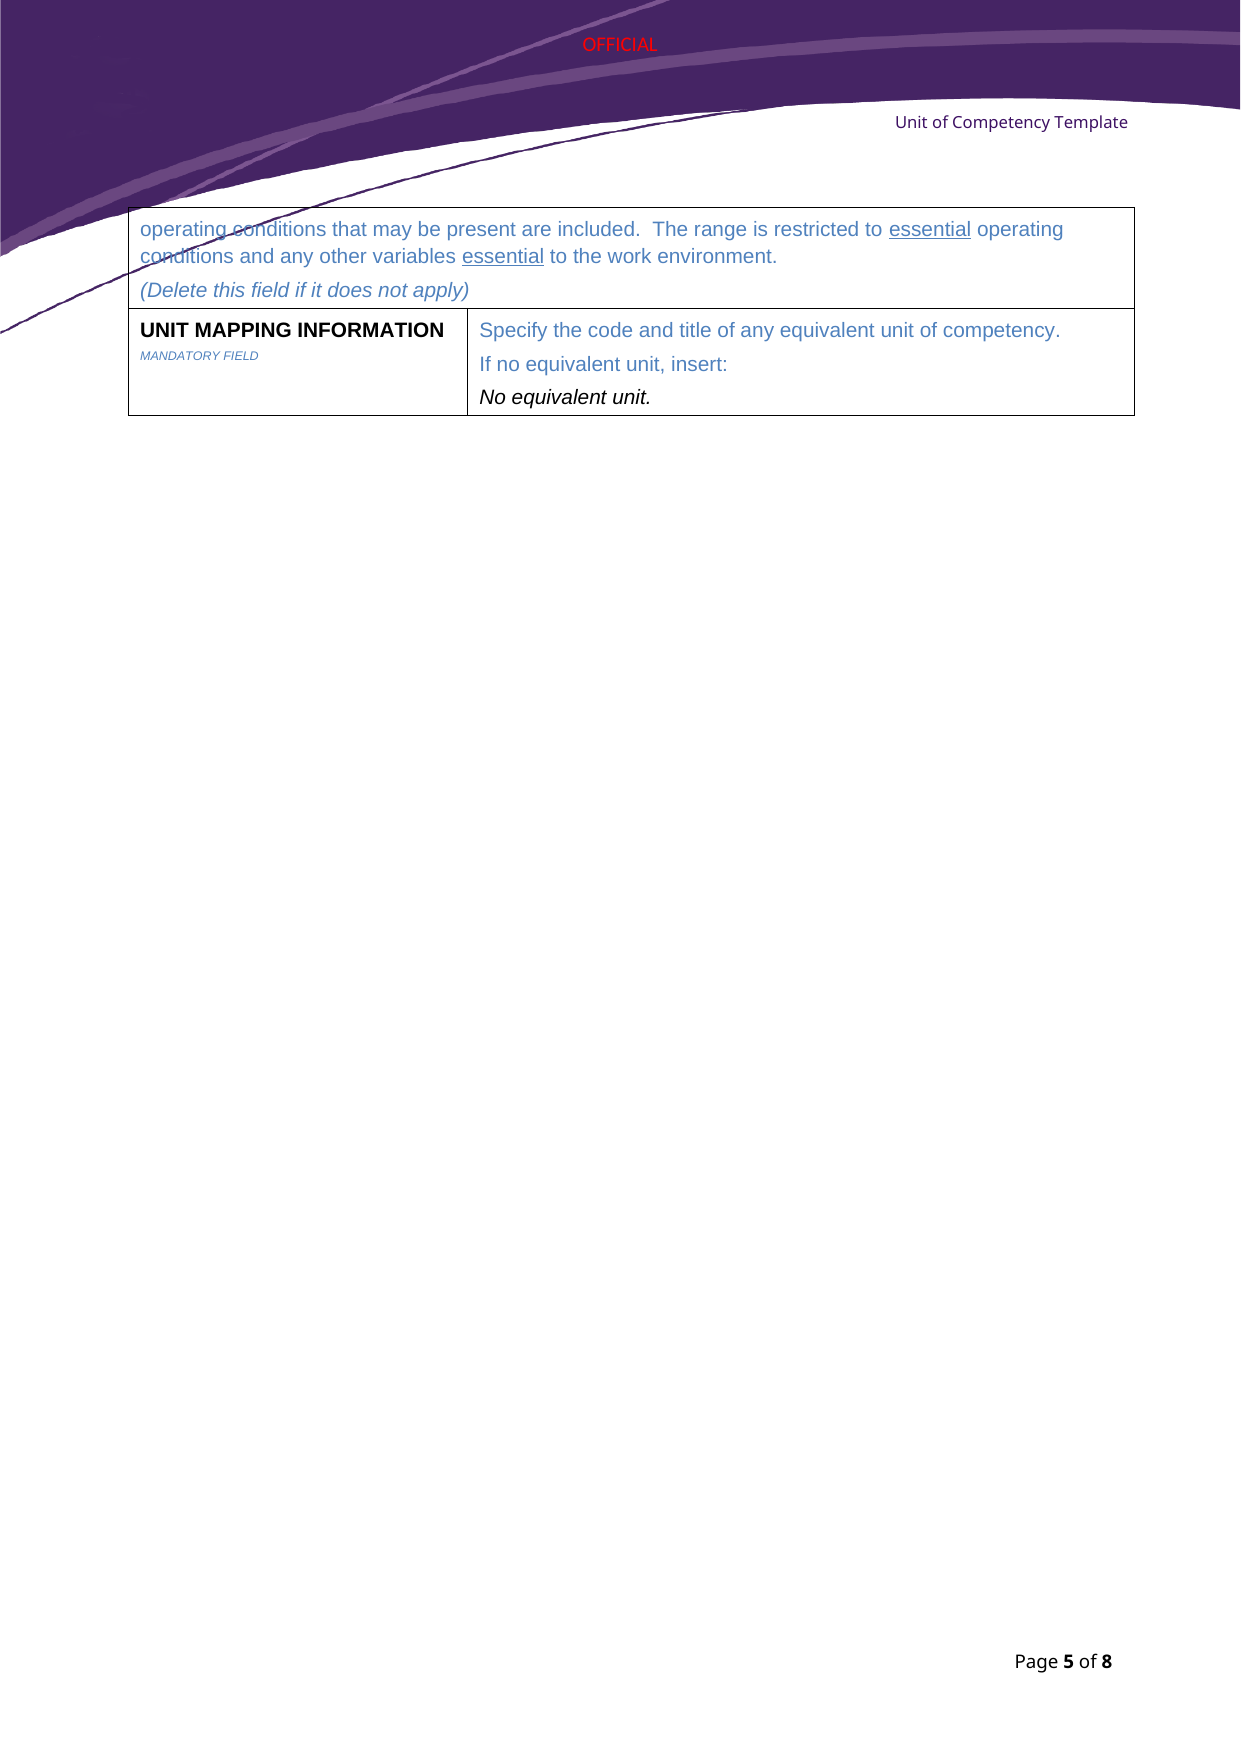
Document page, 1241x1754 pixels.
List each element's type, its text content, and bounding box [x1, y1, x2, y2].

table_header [129, 208, 1134, 308]
picture [0, 0, 1241, 359]
table_cell UNIT MAPPING INFORMATION MANDATORY FIELD [129, 309, 467, 415]
table_cell Specify the code and title of any equivalent unit of competency. If no equivalent unit, insert: No equivalent unit. [468, 309, 1134, 415]
